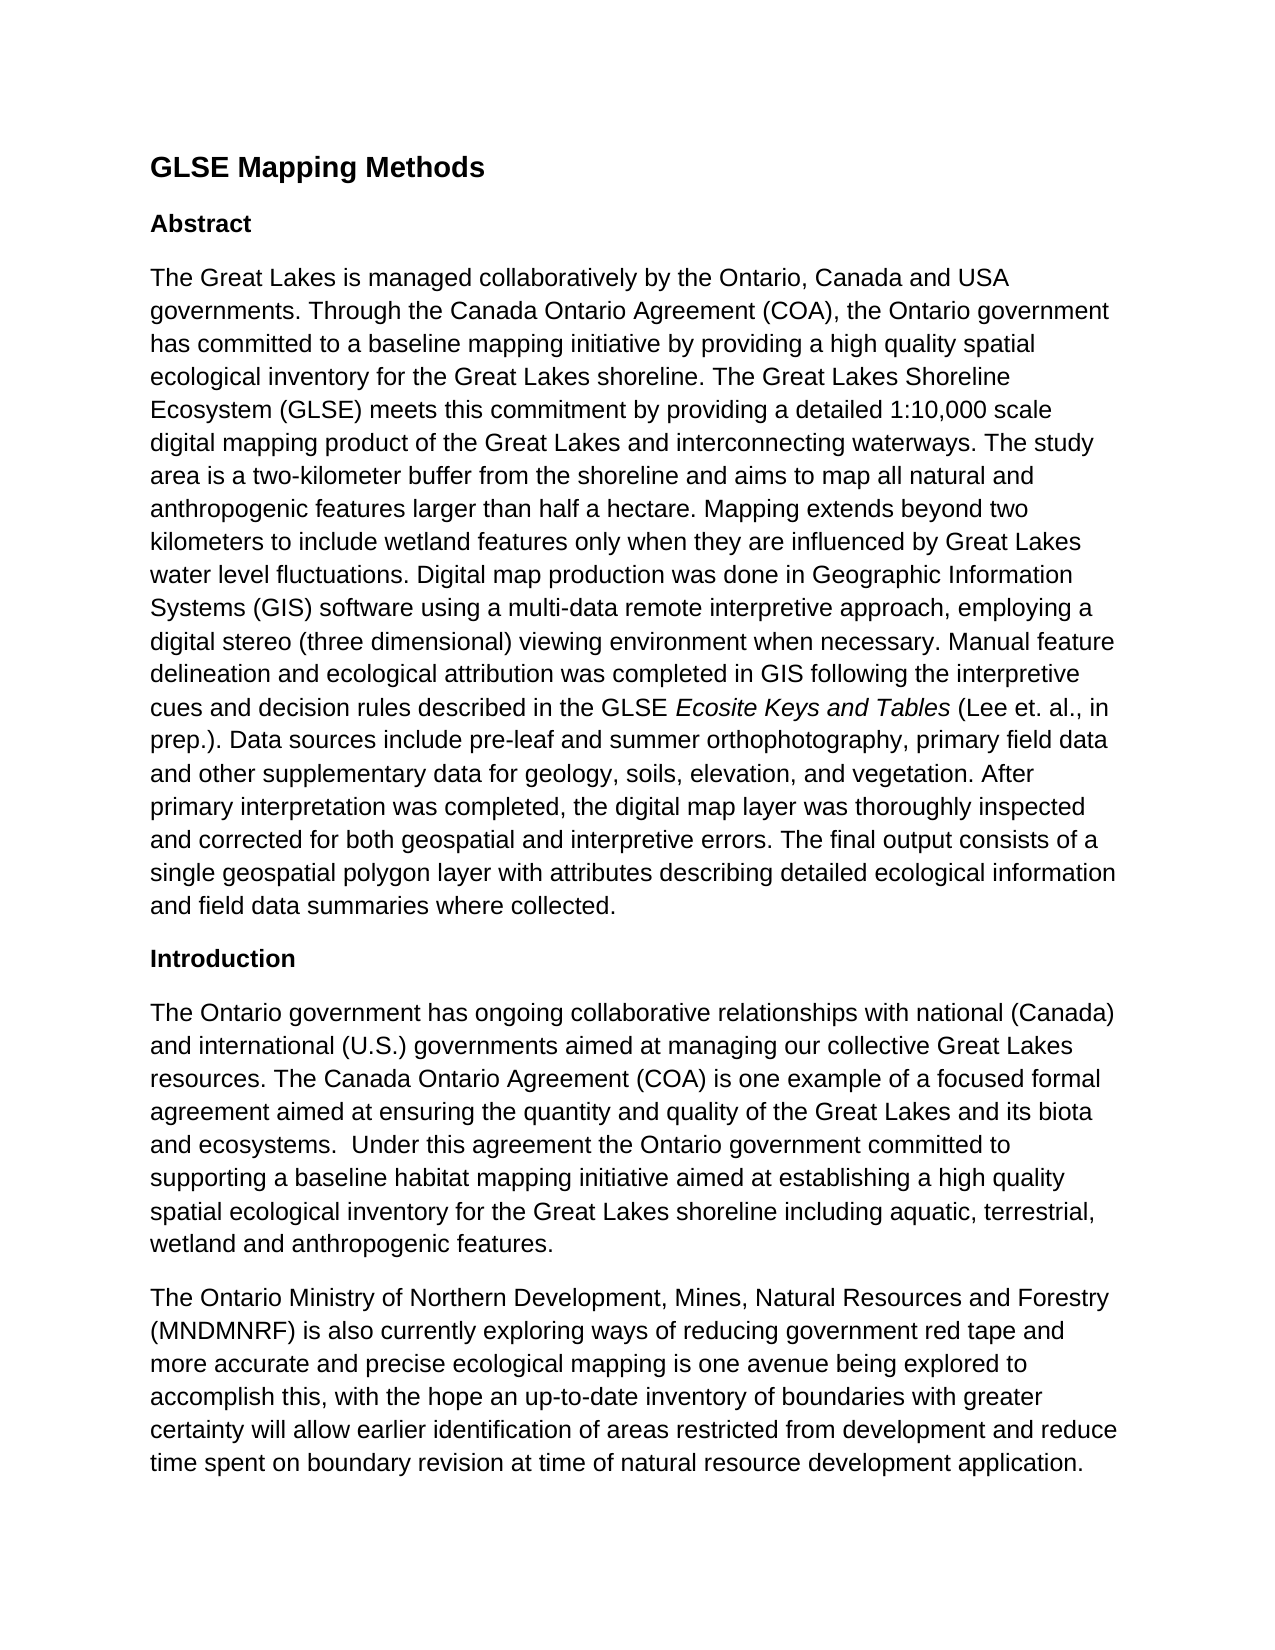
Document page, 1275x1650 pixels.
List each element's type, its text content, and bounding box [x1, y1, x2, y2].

text Abstract [150, 209, 1125, 238]
text Introduction [150, 944, 1125, 973]
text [150, 1283, 1125, 1477]
text GLSE Mapping Methods [150, 150, 1125, 183]
text The Great Lakes is managed collaboratively by the Ontario, Canada and USA governments. Through the Canada Ontario Agreement (COA), the Ontario government has committed to a baseline mapping initiative by providing a high quality spatial ecological inventory for the Great Lakes shoreline. The Great Lakes Shoreline Ecosystem (GLSE) meets this commitment by providing a detailed 1:10,000 scale digital mapping product of the Great Lakes and interconnecting waterways. The study area is a two-kilometer buffer from the shoreline and aims to map all natural and anthropogenic features larger than half a hectare. Mapping extends beyond two kilometers to include wetland features only when they are influenced by Great Lakes water level fluctuations. Digital map production was done in Geographic Information Systems (GIS) software using a multi-data remote interpretive approach, employing a digital stereo (three dimensional) viewing environment when necessary. Manual feature delineation and ecological attribution was completed in GIS following the interpretive cues and decision rules described in the GLSE Ecosite Keys and Tables (Lee et. al., in prep.). Data sources include pre-leaf and summer orthophotography, primary field data and other supplementary data for geology, soils, elevation, and vegetation. After primary interpretation was completed, the digital map layer was thoroughly inspected and corrected for both geospatial and interpretive errors. The final output consists of a single geospatial polygon layer with attributes describing detailed ecological information and field data summaries where collected. [150, 263, 1125, 919]
text The Ontario government has ongoing collaborative relationships with national (Canada) and international (U.S.) governments aimed at managing our collective Great Lakes resources. The Canada Ontario Agreement (COA) is one example of a focused formal agreement aimed at ensuring the quantity and quality of the Great Lakes and its biota and ecosystems. Under this agreement the Ontario government committed to supporting a baseline habitat mapping initiative aimed at establishing a high quality spatial ecological inventory for the Great Lakes shoreline including aquatic, terrestrial, wetland and anthropogenic features. [150, 998, 1125, 1258]
